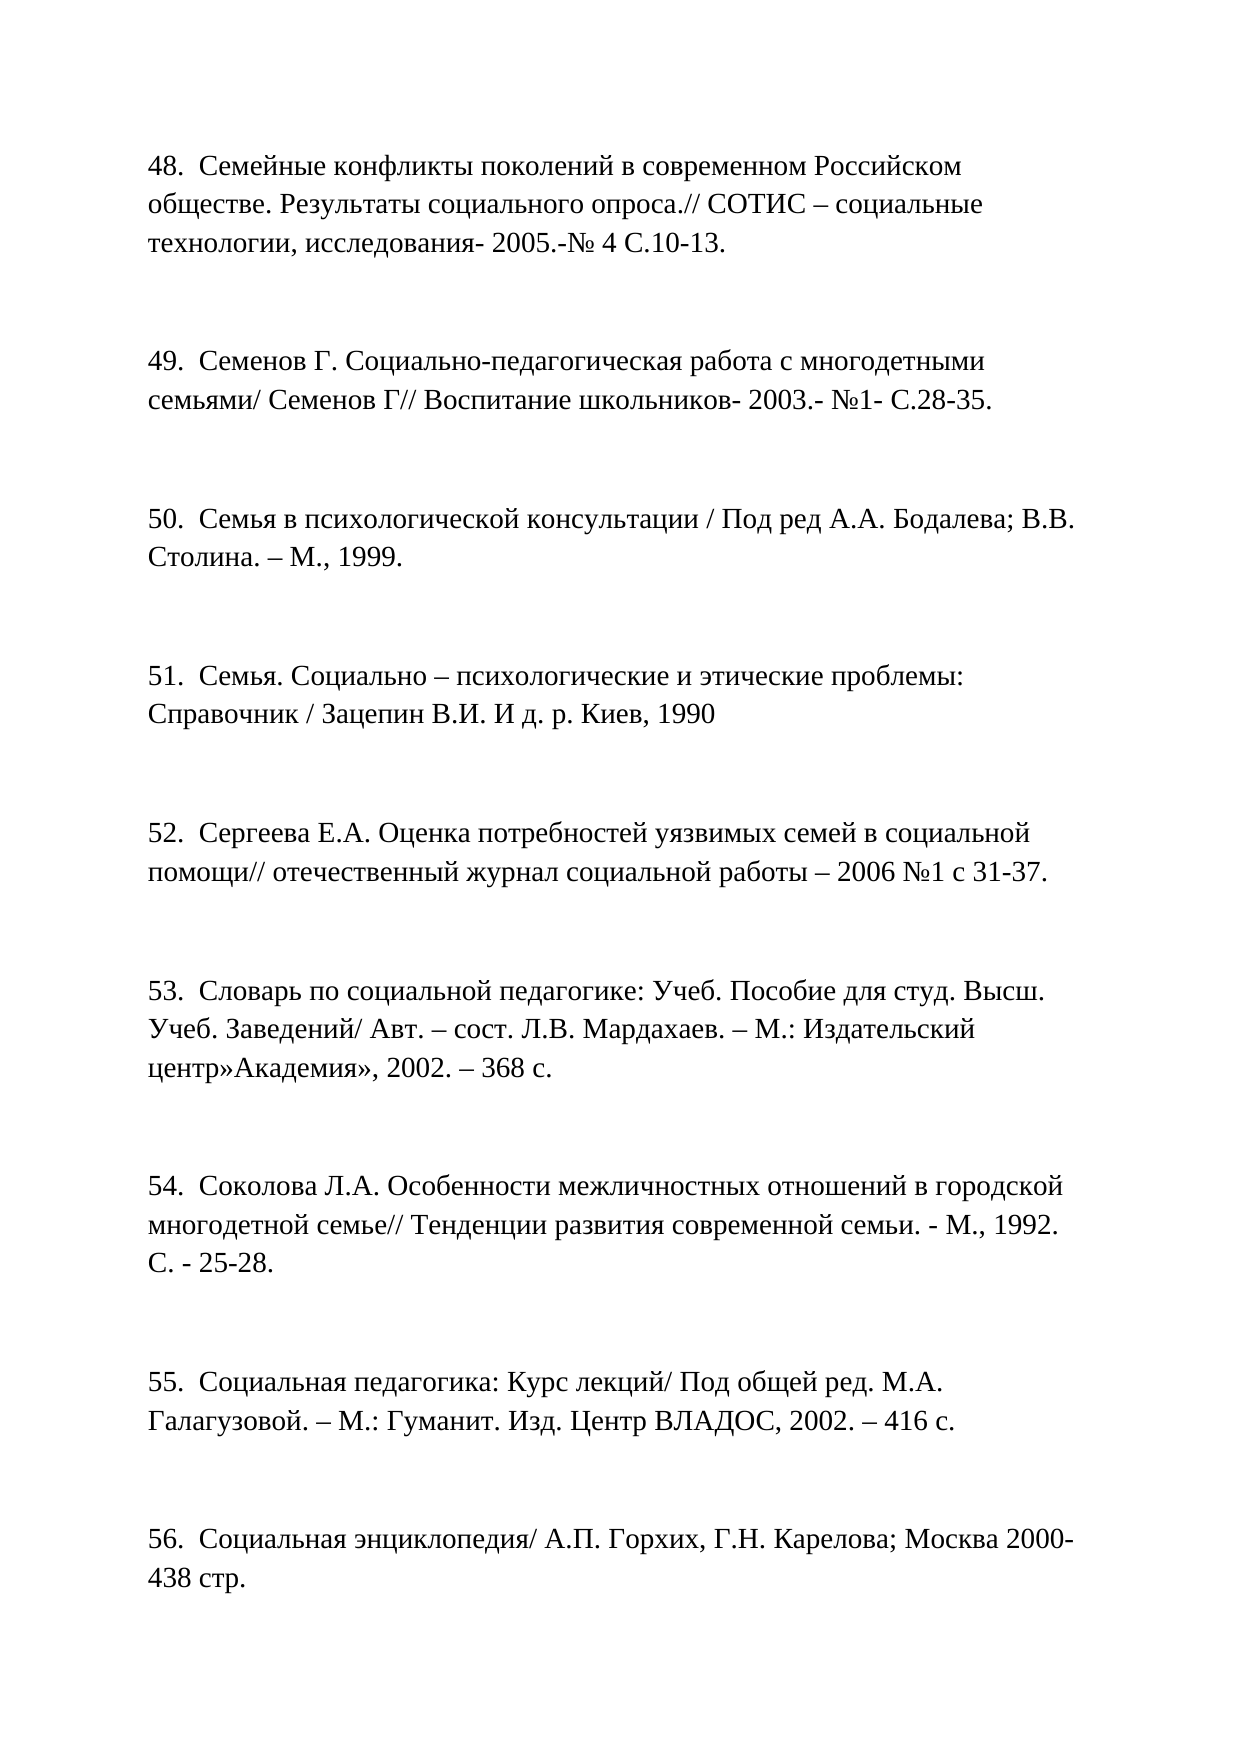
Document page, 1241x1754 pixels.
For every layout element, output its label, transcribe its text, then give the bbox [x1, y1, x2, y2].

text 52. Сергеева Е.А. Оценка потребностей уязвимых семей в социальной помощи// отечественный журнал социальной работы – 2006 №1 с 31-37. [148, 815, 1093, 887]
text 56. Социальная энциклопедия/ А.П. Горхих, Г.Н. Карелова; Москва 2000-438 стр. [148, 1522, 1093, 1594]
text 48. Семейные конфликты поколений в современном Российском обществе. Результаты социального опроса.// СОТИС – социальные технологии, исследования- 2005.-№ 4 С.10-13. [148, 148, 1093, 258]
text 54. Соколова Л.А. Особенности межличностных отношений в городской многодетной семье// Тенденции развития современной семьи. - М., 1992. С. - 25-28. [148, 1168, 1093, 1279]
text 50. Семья в психологической консультации / Под ред А.А. Бодалева; В.В. Столина. – М., 1999. [148, 501, 1093, 573]
text 51. Семья. Социально – психологические и этические проблемы: Справочник / Зацепин В.И. И д. р. Киев, 1990 [148, 658, 1093, 730]
text 53. Словарь по социальной педагогике: Учеб. Пособие для студ. Высш. Учеб. Заведений/ Авт. – сост. Л.В. Мардахаев. – М.: Издательский центр»Академия», 2002. – 368 с. [148, 973, 1093, 1083]
text 55. Социальная педагогика: Курс лекций/ Под общей ред. М.А. Галагузовой. – М.: Гуманит. Изд. Центр ВЛАДОС, 2002. – 416 с. [148, 1364, 1093, 1436]
text 49. Семенов Г. Социально-педагогическая работа с многодетными семьями/ Семенов Г// Воспитание школьников- 2003.- №1- С.28-35. [148, 343, 1093, 416]
